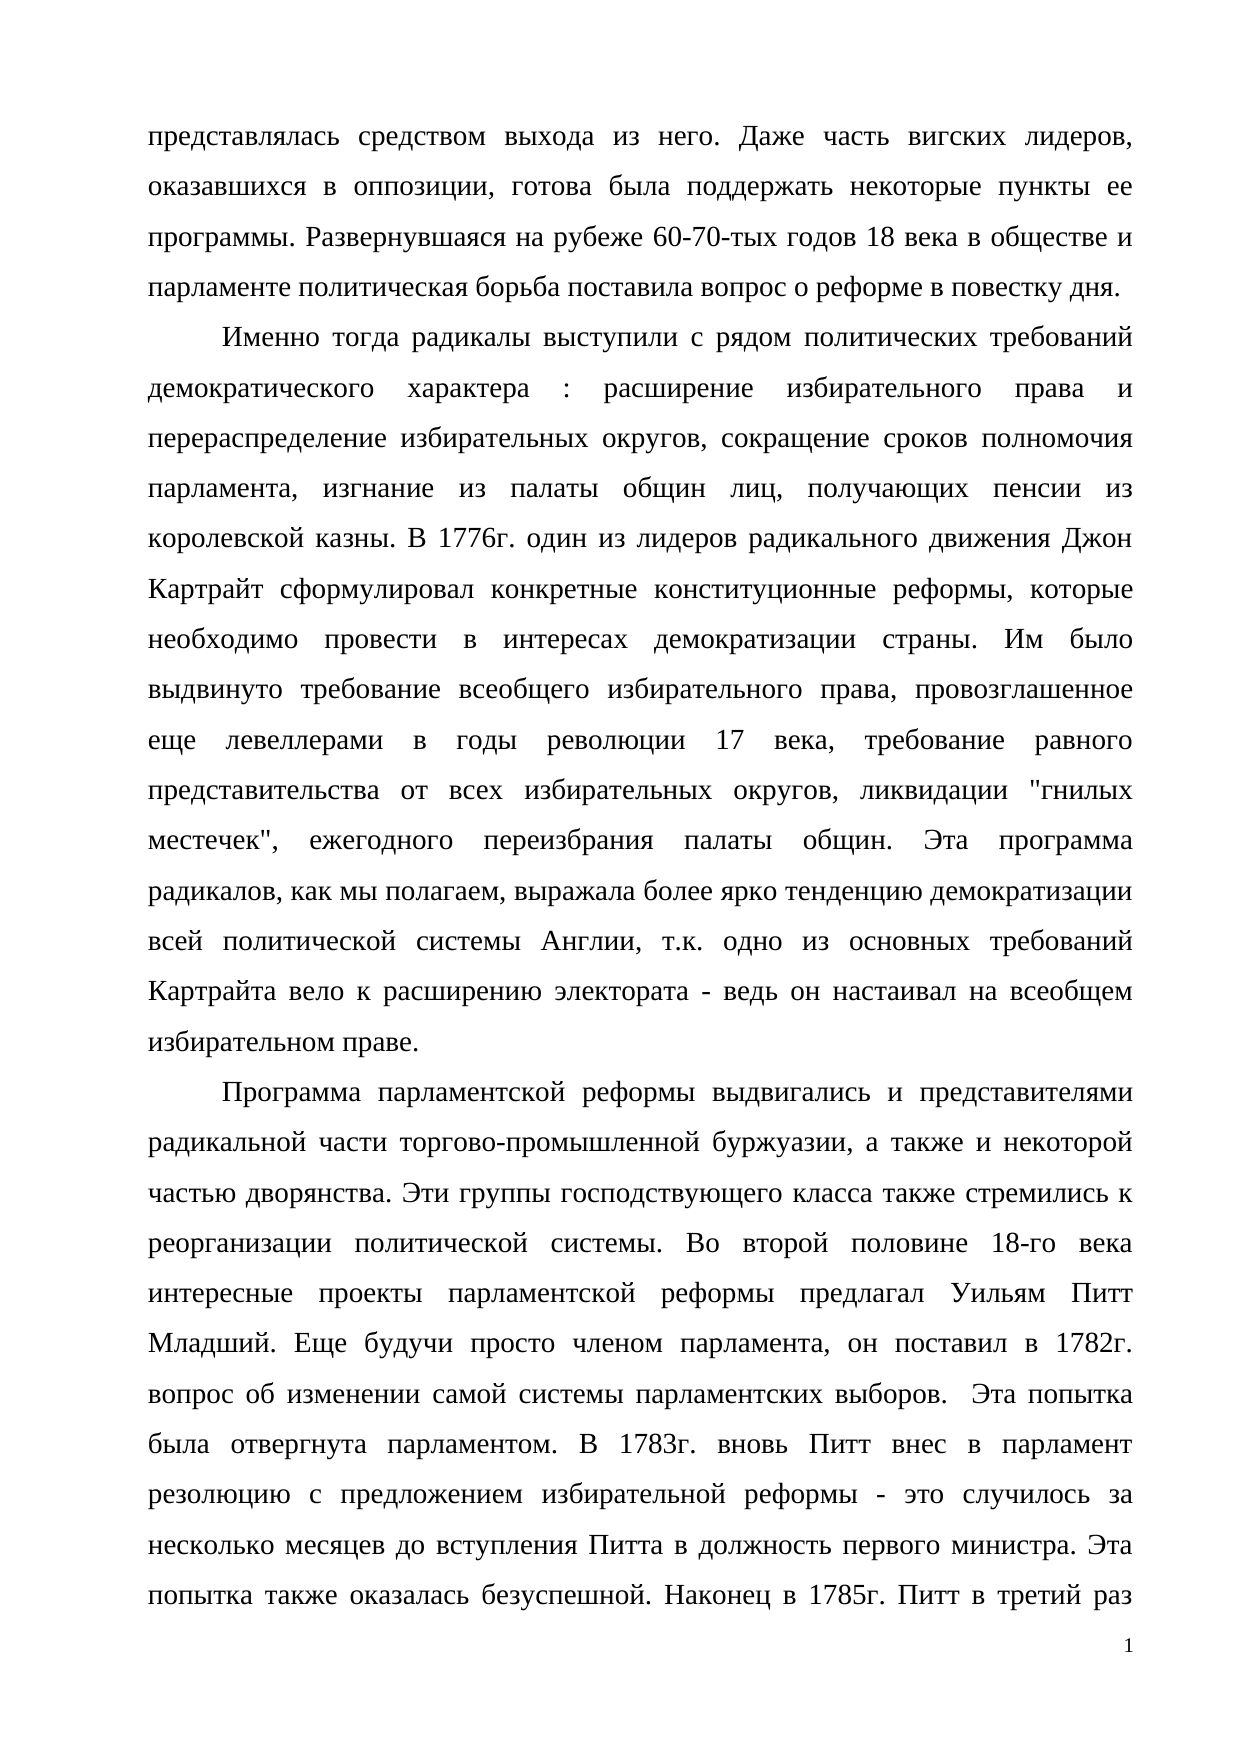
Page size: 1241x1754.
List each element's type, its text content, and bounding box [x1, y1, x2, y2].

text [148, 1074, 1134, 1611]
text Именно тогда радикалы выступили с рядом политических требований демократического характера : расширение избирательного права и перераспределение избирательных округов, сокращение сроков полномочия парламента, изгнание из палаты общин лиц, получающих пенсии из королевской казны. В 1776г. один из лидеров радикального движения Джон Картрайт сформулировал конкретные конституционные реформы, которые необходимо провести в интересах демократизации страны. Им было выдвинуто требование всеобщего избирательного права, провозглашенное еще левеллерами в годы революции 17 века, требование равного представительства от всех избирательных округов, ликвидации "гнилых местечек", ежегодного переизбрания палаты общин. Эта программа радикалов, как мы полагаем, выражала более ярко тенденцию демократизации всей политической системы Англии, т.к. одно из основных требований Картрайта вело к расширению электората - ведь он настаивал на всеобщем избирательном праве. [148, 319, 1134, 1057]
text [148, 118, 1134, 303]
